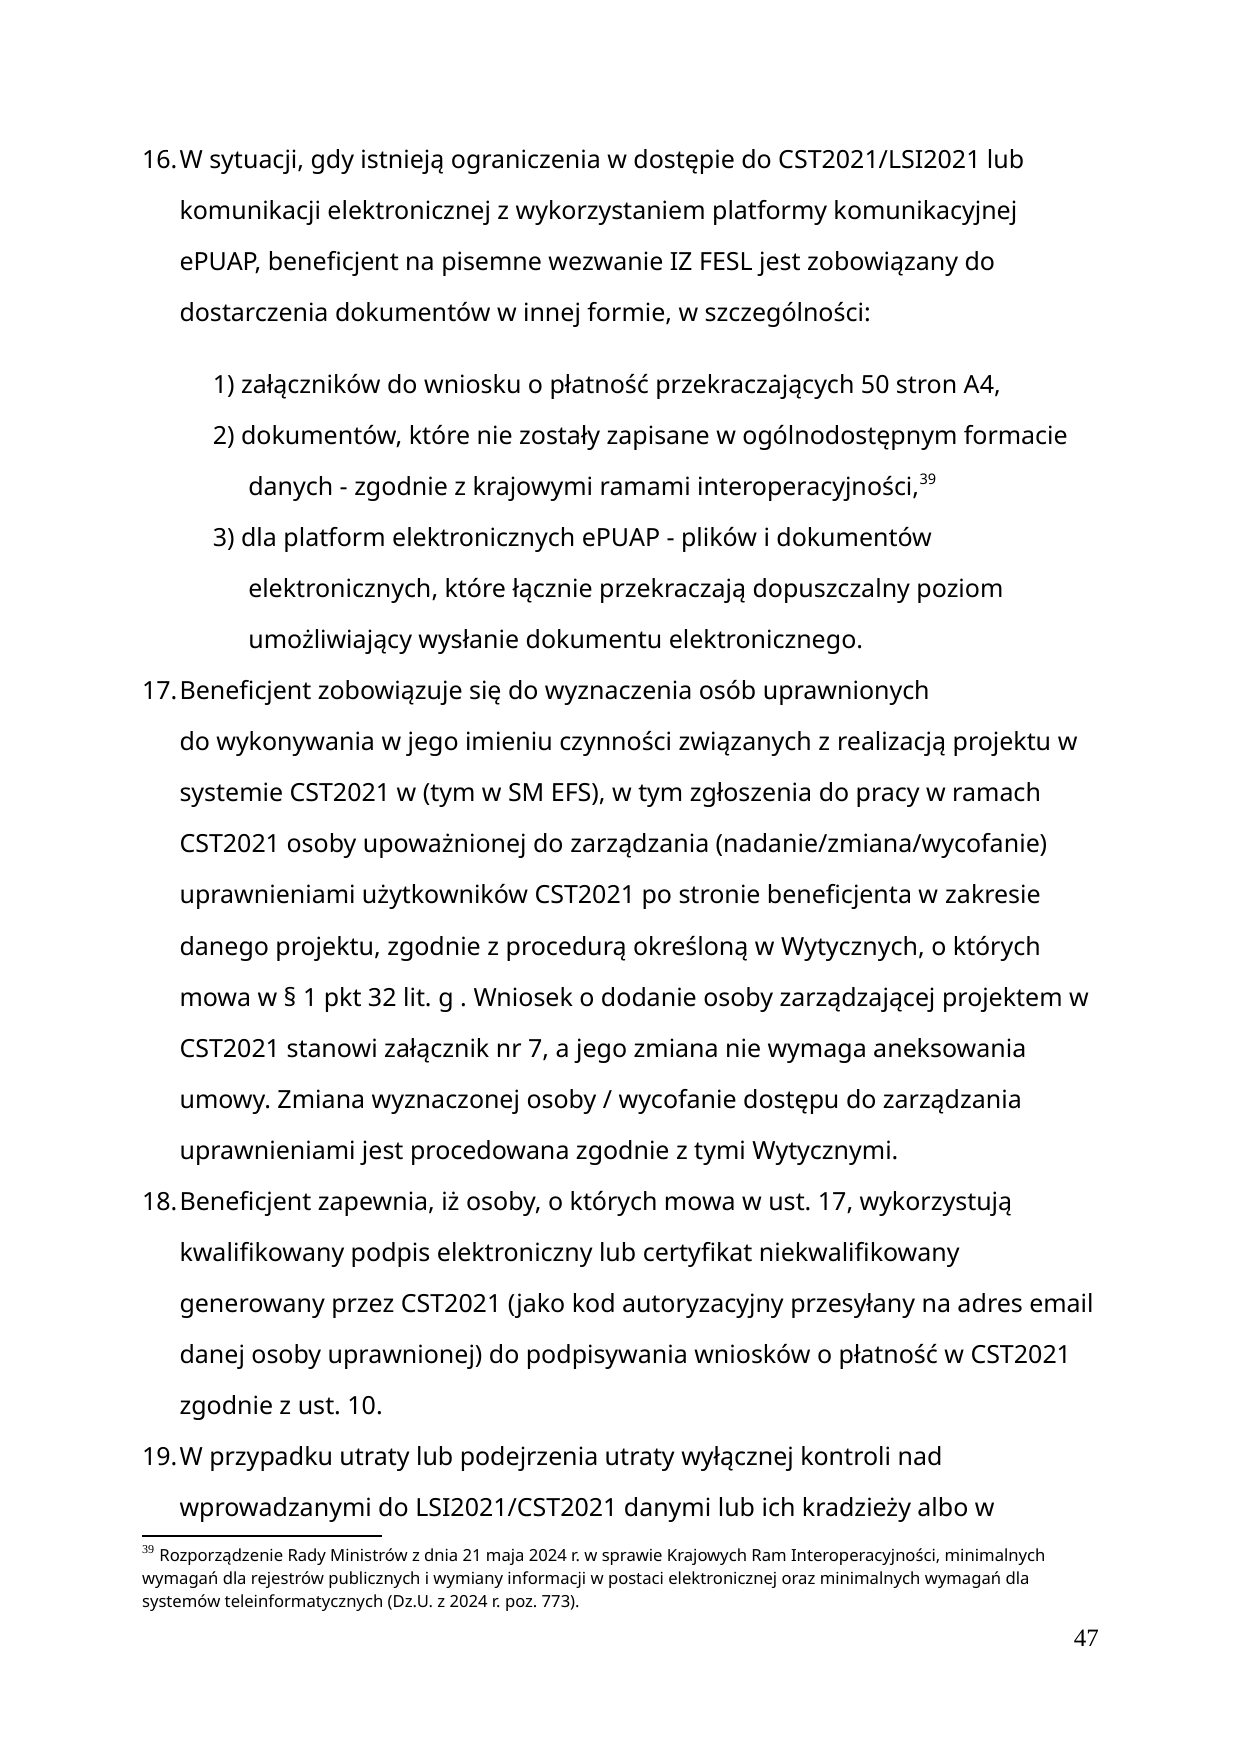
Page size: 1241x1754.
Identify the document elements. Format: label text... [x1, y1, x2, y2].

list W sytuacji, gdy istnieją ograniczenia w dostępie do CST2021/LSI2021 lub komunikacji elektronicznej z wykorzystaniem platformy komunikacyjnej ePUAP, beneficjent na pisemne wezwanie IZ FESL jest zobowiązany do dostarczenia dokumentów w innej formie, w szczególności: [142, 142, 1098, 329]
text 1) załączników do wniosku o płatność przekraczających 50 stron A4, [213, 367, 1098, 401]
text 2) dokumentów, które nie zostały zapisane w ogólnodostępnym formacie danych - zgodnie z krajowymi ramami interoperacyjności, [213, 418, 1098, 503]
text 3) dla platform elektronicznych ePUAP - plików i dokumentów elektronicznych, które łącznie przekraczają dopuszczalny poziom umożliwiający wysłanie dokumentu elektronicznego. [213, 520, 1098, 656]
list Beneficjent zapewnia, iż osoby, o których mowa w ust. 17, wykorzystują kwalifikowany podpis elektroniczny lub certyfikat niekwalifikowany generowany przez CST2021 (jako kod autoryzacyjny przesyłany na adres email danej osoby uprawnionej) do podpisywania wniosków o płatność w CST2021 zgodnie z ust. 10. [142, 1183, 1098, 1422]
list Beneficjent zobowiązuje się do wyznaczenia osób uprawnionych do wykonywania w jego imieniu czynności związanych z realizacją projektu w systemie CST2021 w (tym w SM EFS), w tym zgłoszenia do pracy w ramach CST2021 osoby upoważnionej do zarządzania (nadanie/zmiana/wycofanie) uprawnieniami użytkowników CST2021 po stronie beneficjenta w zakresie danego projektu, zgodnie z procedurą określoną w Wytycznych, o których mowa w § 1 pkt 32 lit. g . Wniosek o dodanie osoby zarządzającej projektem w CST2021 stanowi załącznik nr 7, a jego zmiana nie wymaga aneksowania umowy. Zmiana wyznaczonej osoby / wycofanie dostępu do zarządzania uprawnieniami jest procedowana zgodnie z tymi Wytycznymi. [142, 673, 1098, 1166]
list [142, 1439, 1098, 1524]
